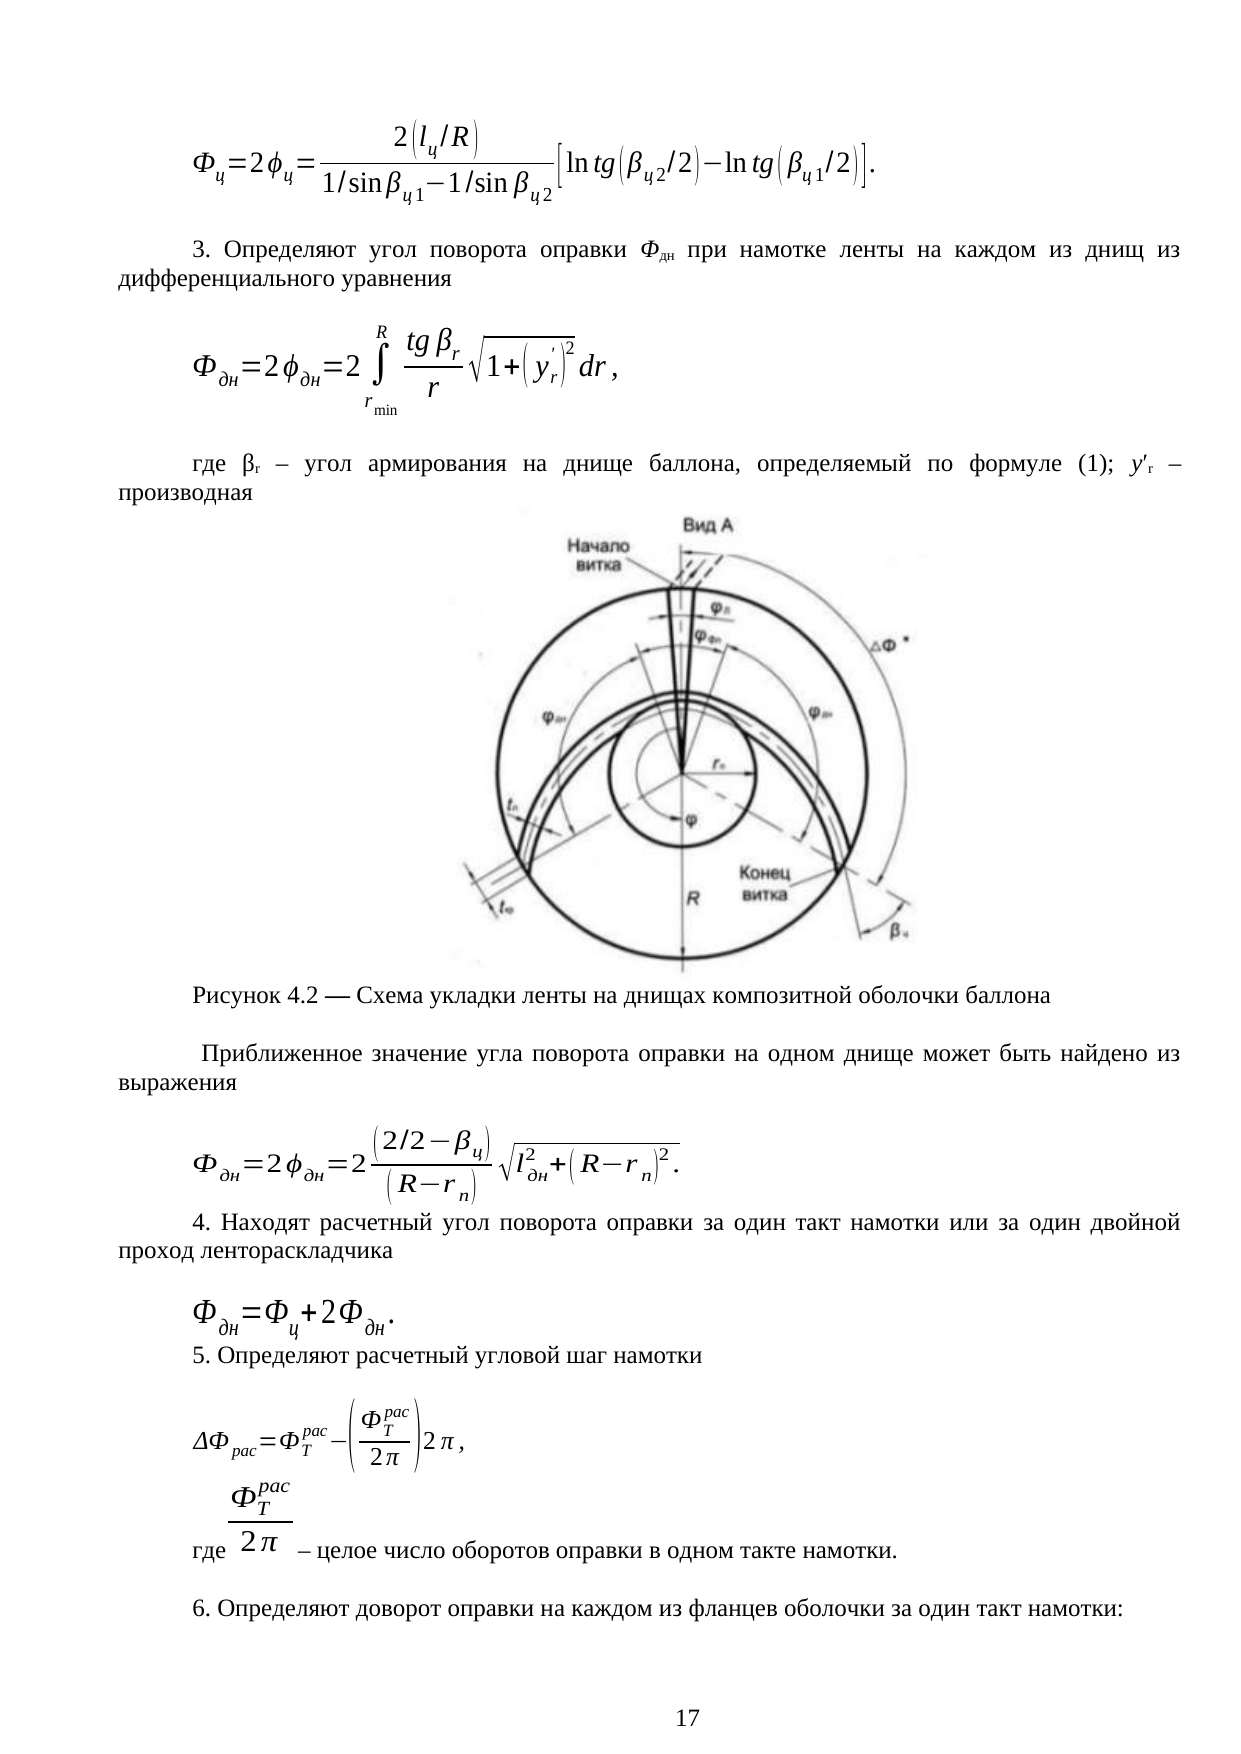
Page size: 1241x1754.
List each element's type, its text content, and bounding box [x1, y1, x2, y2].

text 6. Определяют доворот оправки на каждом из фланцев оболочки за один такт намотки: [118, 1593, 1181, 1621]
text Приближенное значение угла поворота оправки на одном днище может быть найдено из выражения [118, 1038, 1181, 1095]
picture [405, 505, 968, 981]
text Рисунок 4.2 — Схема укладки ленты на днищах композитной оболочки баллона [118, 980, 1181, 1009]
text 5. Определяют расчетный угловой шаг намотки [118, 1340, 1181, 1369]
text 4. Находят расчетный угол поворота оправки за один такт намотки или за один двойной проход лентораскладчика [118, 1207, 1181, 1264]
text 3. Определяют угол поворота оправки Φдн при намотке ленты на каждом из днищ из дифференциального уравнения [118, 234, 1181, 292]
text где βr – угол армирования на днище баллона, определяемый по формуле (1); y′r – производная [118, 448, 1181, 505]
text где– целое число оборотов оправки в одном такте намотки. [118, 1476, 1181, 1564]
